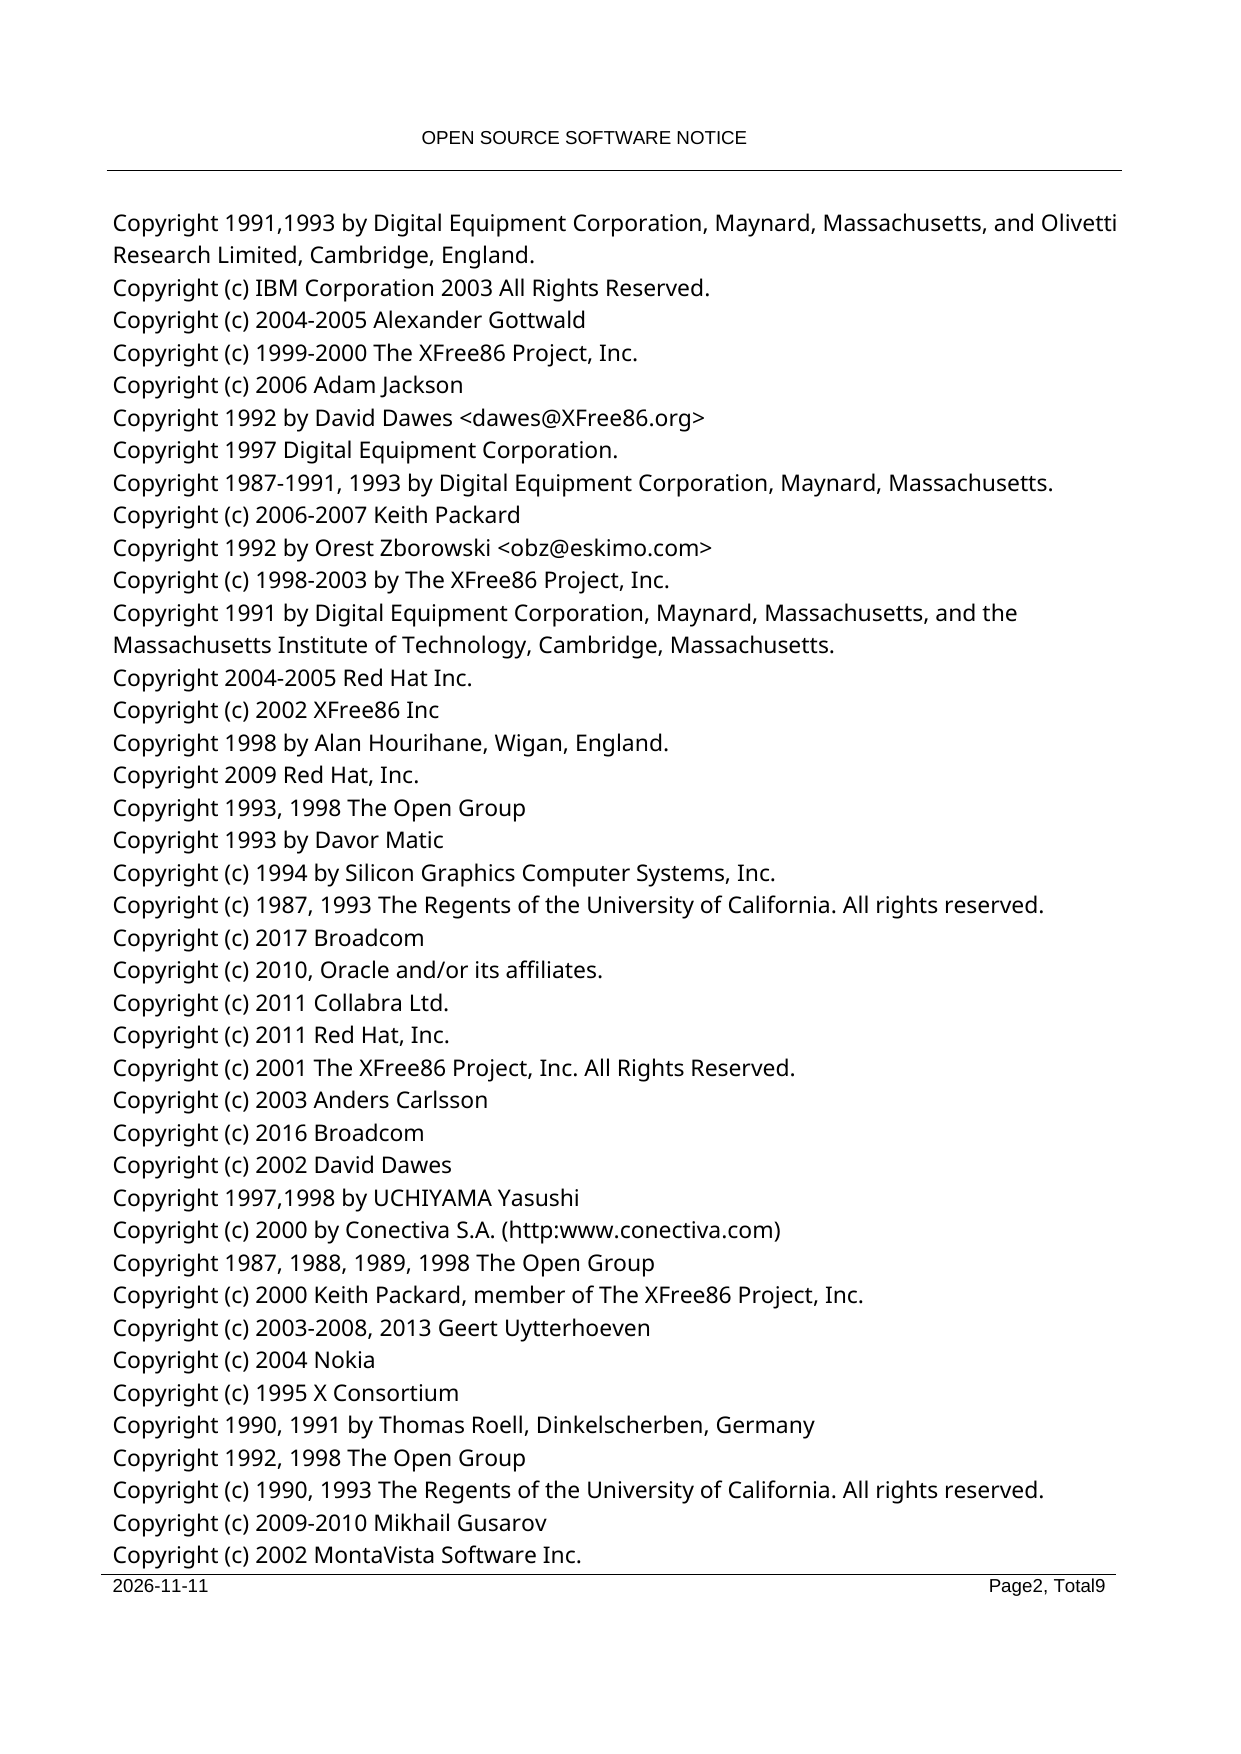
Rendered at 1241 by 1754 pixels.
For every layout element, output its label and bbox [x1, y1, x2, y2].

text [112, 206, 1128, 1571]
